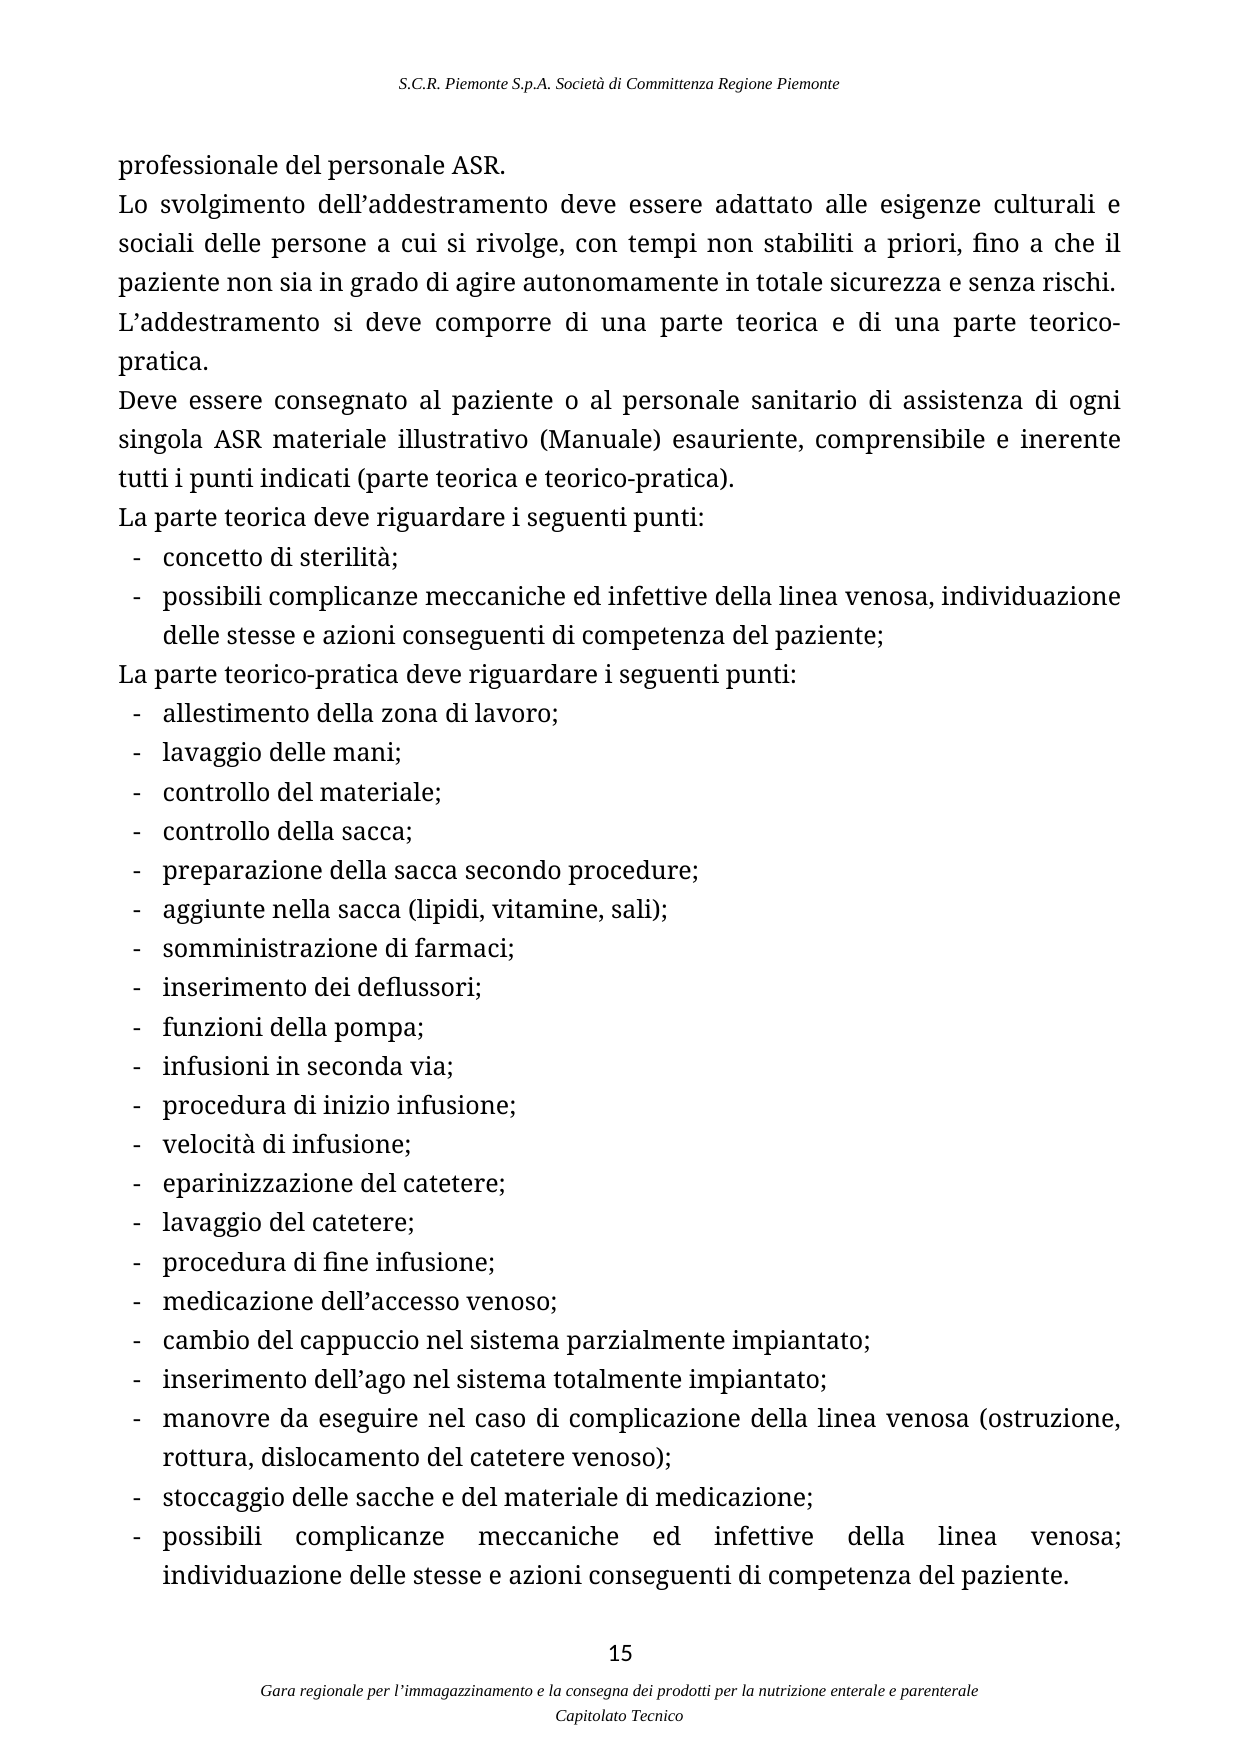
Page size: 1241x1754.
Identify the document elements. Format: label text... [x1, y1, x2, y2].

list lavaggio delle mani; [133, 735, 1122, 769]
list lavaggio del catetere; [133, 1205, 1122, 1239]
list inserimento dei deflussori; [133, 970, 1122, 1004]
list possibili complicanze meccaniche ed infettive della linea venosa, individuazione delle stesse e azioni conseguenti di competenza del paziente; [133, 578, 1122, 652]
list procedura di fine infusione; [133, 1244, 1122, 1278]
list concetto di sterilità; [133, 539, 1122, 573]
list medicazione dell’accesso venoso; [133, 1283, 1122, 1317]
list controllo della sacca; [133, 813, 1122, 847]
list preparazione della sacca secondo procedure; [133, 853, 1122, 887]
list velocità di infusione; [133, 1127, 1122, 1161]
list manovre da eseguire nel caso di complicazione della linea venosa (ostruzione, rottura, dislocamento del catetere venoso); [133, 1401, 1122, 1474]
list inserimento dell’ago nel sistema totalmente impiantato; [133, 1362, 1122, 1396]
text La parte teorico-pratica deve riguardare i seguenti punti: [118, 657, 1122, 691]
list possibili complicanze meccaniche ed infettive della linea venosa; individuazione delle stesse e azioni conseguenti di competenza del paziente. [133, 1518, 1122, 1592]
list controllo del materiale; [133, 774, 1122, 808]
list somministrazione di farmaci; [133, 931, 1122, 965]
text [118, 148, 1122, 182]
text L’addestramento si deve comporre di una parte teorica e di una parte teorico-pratica. [118, 304, 1122, 377]
text La parte teorica deve riguardare i seguenti punti: [118, 500, 1122, 534]
list aggiunte nella sacca (lipidi, vitamine, sali); [133, 892, 1122, 926]
list stoccaggio delle sacche e del materiale di medicazione; [133, 1479, 1122, 1513]
list funzioni della pompa; [133, 1009, 1122, 1043]
text Deve essere consegnato al paziente o al personale sanitario di assistenza di ogni singola ASR materiale illustrativo (Manuale) esauriente, comprensibile e inerente tutti i punti indicati (parte teorica e teorico-pratica). [118, 383, 1122, 495]
list procedura di inizio infusione; [133, 1088, 1122, 1122]
list eparinizzazione del catetere; [133, 1166, 1122, 1200]
list allestimento della zona di lavoro; [133, 696, 1122, 730]
list infusioni in seconda via; [133, 1048, 1122, 1082]
list cambio del cappuccio nel sistema parzialmente impiantato; [133, 1323, 1122, 1357]
text Lo svolgimento dell’addestramento deve essere adattato alle esigenze culturali e sociali delle persone a cui si rivolge, con tempi non stabiliti a priori, fino a che il paziente non sia in grado di agire autonomamente in totale sicurezza e senza rischi. [118, 187, 1122, 299]
